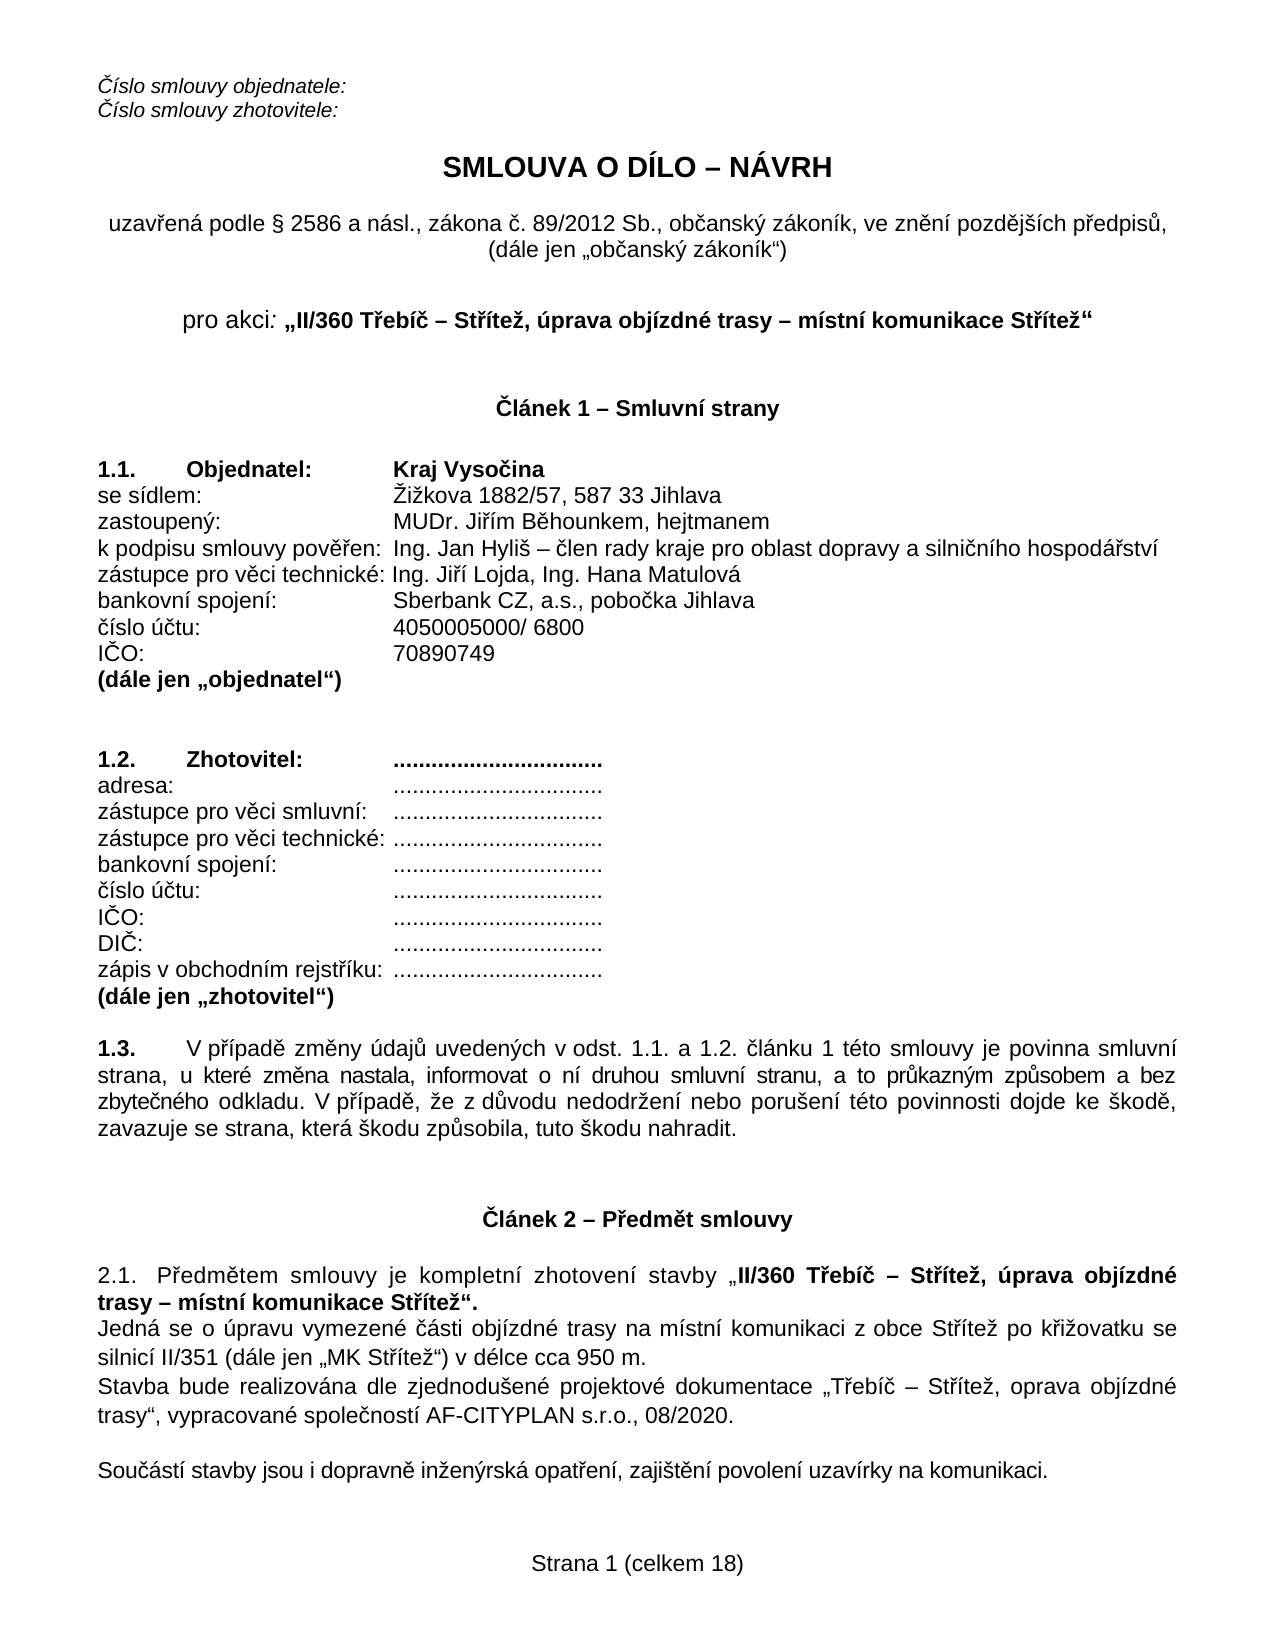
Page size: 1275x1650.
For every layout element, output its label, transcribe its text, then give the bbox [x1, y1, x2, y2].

list Předmětem smlouvy je kompletní zhotovení stavby „II/360 Třebíč – Střítež, úprava objízdné trasy – místní komunikace Střítež“. [97, 1262, 1177, 1315]
list Jedná se o úpravu vymezené části objízdné trasy na místní komunikaci z obce Střítež po křižovatku se silnicí II/351 (dále jen „MK Střítež“) v délce cca 950 m. [97, 1315, 1177, 1370]
list Objednatel: Kraj Vysočina [97, 456, 1177, 482]
text bankovní spojení: ................................. [97, 851, 1177, 877]
list V případě změny údajů uvedených v odst. 1.1. a 1.2. článku 1 této smlouvy je povinna smluvní strana, u které změna nastala, informovat o ní druhou smluvní stranu, a to průkazným způsobem a bez zbytečného odkladu. V případě, že z důvodu nedodržení nebo porušení této povinnosti dojde ke škodě, zavazuje se strana, která škodu způsobila, tuto škodu nahradit. [97, 1035, 1177, 1141]
text Součástí stavby jsou i dopravně inženýrská opatření, zajištění povolení uzavírky na komunikaci. [97, 1457, 1177, 1483]
list Stavba bude realizována dle zjednodušené projektové dokumentace „Třebíč – Střítež, oprava objízdné trasy“, vypracované společností AF-CITYPLAN s.r.o., 08/2020. [97, 1373, 1177, 1428]
text Článek 1 – Smluvní strany [97, 394, 1177, 421]
text se sídlem: Žižkova 1882/57, 587 33 Jihlava [97, 482, 1177, 508]
text DIČ: ................................. [97, 930, 1177, 956]
subtitle SMLOUVA O DÍLO – NÁVRH [97, 150, 1177, 183]
text zástupce pro věci smluvní: ................................. [97, 798, 1177, 824]
text IČO: 70890749 [97, 640, 1177, 666]
text zástupce pro věci technické: Ing. Jiří Lojda, Ing. Hana Matulová [97, 561, 1177, 587]
text Článek 2 – Předmět smlouvy [97, 1206, 1177, 1232]
text adresa: ................................. [97, 772, 1177, 798]
list Zhotovitel: ................................. [97, 746, 1177, 772]
text zástupce pro věci technické: ................................. [97, 824, 1177, 851]
text k podpisu smlouvy pověřen: Ing. Jan Hyliš – člen rady kraje pro oblast dopravy a silničního hospodářství [97, 535, 1177, 561]
text IČO: ................................. [97, 904, 1177, 930]
text (dále jen „objednatel“) [97, 666, 1177, 693]
text zápis v obchodním rejstříku: ................................. [97, 956, 1177, 983]
text číslo účtu: ................................. [97, 877, 1177, 904]
text (dále jen „zhotovitel“) [97, 983, 1177, 1009]
text uzavřená podle § 2586 a násl., zákona č. 89/2012 Sb., občanský zákoník, ve znění pozdějších předpisů, (dále jen „občanský zákoník“) [97, 210, 1177, 262]
text číslo účtu: 4050005000/ 6800 [97, 614, 1177, 640]
text pro akci: „II/360 Třebíč – Střítež, úprava objízdné trasy – místní komunikace Střítež“ [97, 304, 1177, 333]
text bankovní spojení: Sberbank CZ, a.s., pobočka Jihlava [97, 587, 1177, 614]
text zastoupený: MUDr. Jiřím Běhounkem, hejtmanem [97, 508, 1177, 535]
